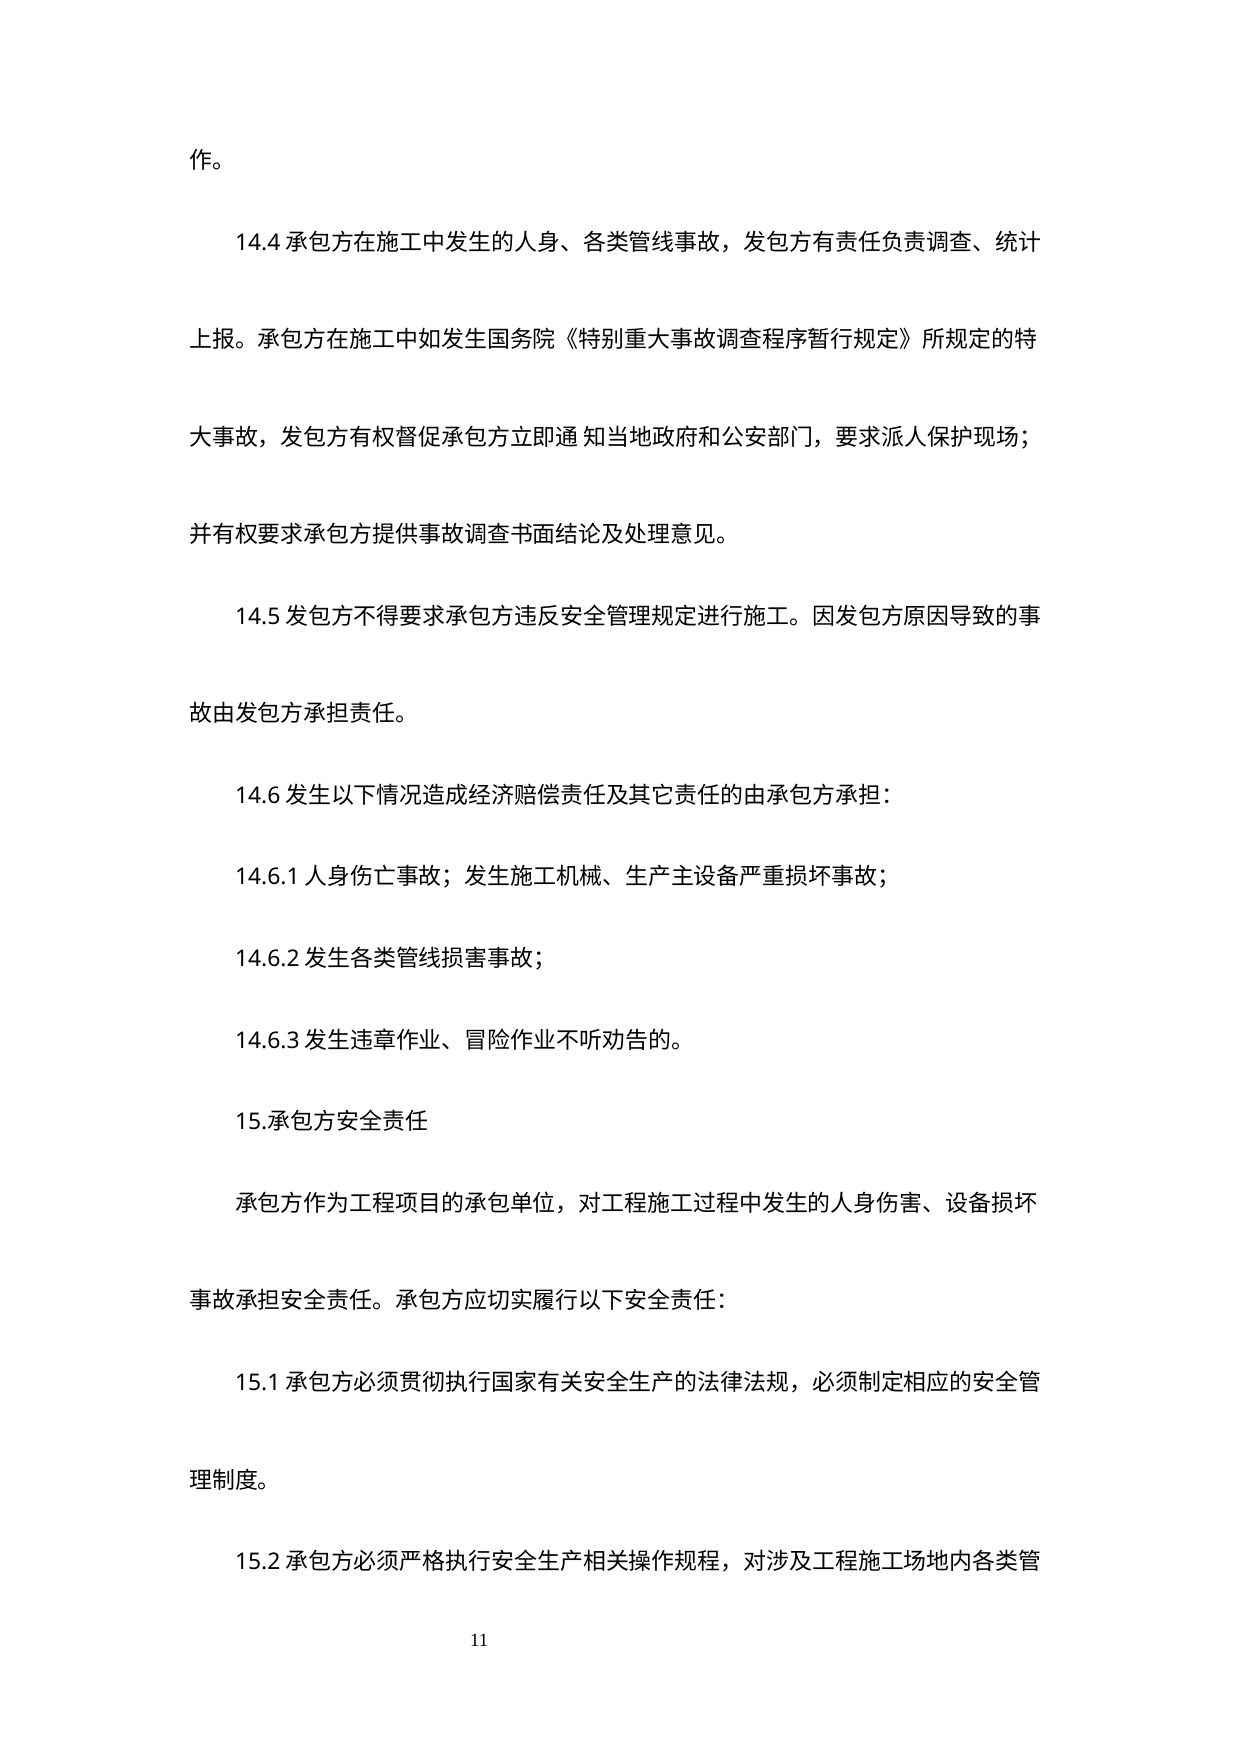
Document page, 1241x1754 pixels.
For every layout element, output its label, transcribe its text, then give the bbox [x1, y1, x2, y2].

text 14.6发生以下情况造成经济赔偿责任及其它责任的由承包方承担： [189, 761, 1051, 826]
text 14.6.3发生违章作业、冒险作业不听劝告的。 [189, 1006, 1051, 1071]
text 承包方作为工程项目的承包单位，对工程施工过程中发生的人身伤害、设备损坏事故承担安全责任。承包方应切实履行以下安全责任： [189, 1169, 1051, 1332]
text 14.5发包方不得要求承包方违反安全管理规定进行施工。因发包方原因导致的事故由发包方承担责任。 [189, 582, 1051, 744]
text 15.承包方安全责任 [189, 1087, 1051, 1152]
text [189, 126, 1051, 191]
text 14.6.1人身伤亡事故；发生施工机械、生产主设备严重损坏事故； [189, 842, 1051, 907]
text 14.6.2发生各类管线损害事故； [189, 924, 1051, 989]
text 15.1承包方必须贯彻执行国家有关安全生产的法律法规，必须制定相应的安全管理制度。 [189, 1348, 1051, 1511]
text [189, 1527, 1051, 1592]
text 14.4承包方在施工中发生的人身、各类管线事故，发包方有责任负责调查、统计上报。承包方在施工中如发生国务院《特别重大事故调查程序暂行规定》所规定的特大事故，发包方有权督促承包方立即通 知当地政府和公安部门，要求派人保护现场；并有权要求承包方提供事故调查书面结论及处理意见。 [189, 208, 1051, 565]
